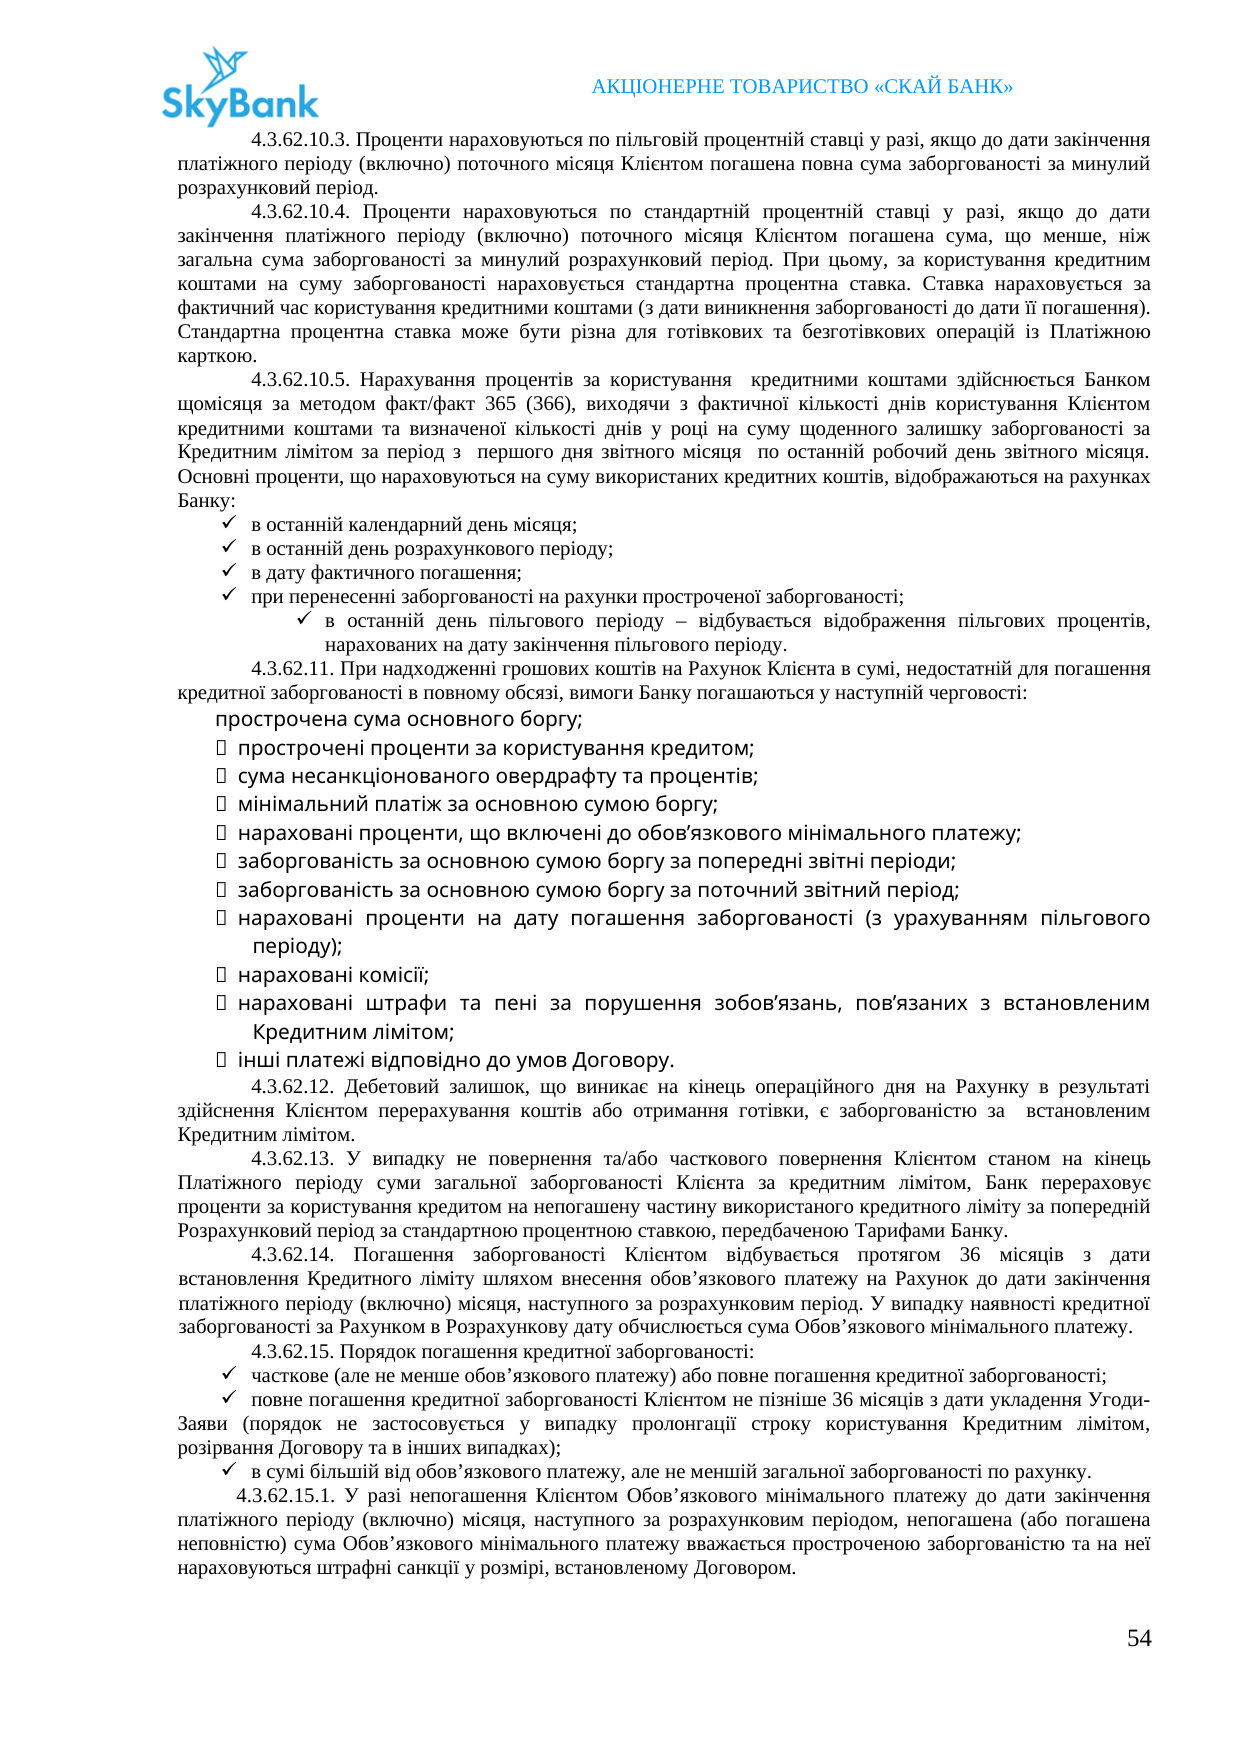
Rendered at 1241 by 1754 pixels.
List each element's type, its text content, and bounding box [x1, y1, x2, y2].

list 4.3.62.10.3. Проценти нараховуються по пільговій процентній ставці у разі, якщо до дати закінчення платіжного періоду (включно) поточного місяця Клієнтом погашена повна сума заборгованості за минулий розрахунковий період. [177, 127, 1152, 199]
list в сумі більшій від обов’язкового платежу, але не меншій загальної заборгованості по рахунку. [177, 1459, 1152, 1483]
text 4.3.62.12. Дебетовий залишок, що виникає на кінець операційного дня на Рахунку в результаті здійснення Клієнтом перерахування коштів або отримання готівки, є заборгованістю за встановленим Кредитним лімітом. [177, 1074, 1152, 1146]
text 4.3.62.15.1. У разі непогашення Клієнтом Обов’язкового мінімального платежу до дати закінчення платіжного періоду (включно) місяця, наступного за розрахунковим періодом, непогашена (або погашена неповністю) сума Обов’язкового мінімального платежу вважається простроченою заборгованістю та на неї нараховуються штрафні санкції у розмірі, встановленому Договором. [177, 1483, 1152, 1579]
list при перенесенні заборгованості на рахунки простроченої заборгованості; [177, 584, 1152, 608]
text  нараховані проценти на дату погашення заборгованості (з урахуванням пільгового періоду); [215, 903, 1152, 960]
text  заборгованість за основною сумою боргу за поточний звітний період; [215, 875, 1152, 903]
text  інші платежі відповідно до умов Договору. [215, 1045, 1152, 1074]
text 4.3.62.10.4. Проценти нараховуються по стандартній процентній ставці у разі, якщо до дати закінчення платіжного періоду (включно) поточного місяця Клієнтом погашена сума, що менше, ніж загальна сума заборгованості за минулий розрахунковий період. При цьому, за користування кредитним коштами на суму заборгованості нараховується стандартна процентна ставка. Ставка нараховується за фактичний час користування кредитними коштами (з дати виникнення заборгованості до дати її погашення). Стандартна процентна ставка може бути різна для готівкових та безготівкових операцій із Платіжною карткою. [177, 199, 1152, 367]
text прострочена сума основного боргу; [215, 704, 1152, 733]
list в дату фактичного погашення; [177, 560, 1152, 584]
text  нараховані проценти, що включені до обов’язкового мінімального платежу; [215, 818, 1152, 846]
text  заборгованість за основною сумою боргу за попередні звітні періоди; [215, 846, 1152, 875]
text 4.3.62.10.5. Нарахування процентів за користування кредитними коштами здійснюється Банком щомісяця за методом факт/факт 365 (366), виходячи з фактичної кількості днів користування Клієнтом кредитними коштами та визначеної кількості днів у році на суму щоденного залишку заборгованості за Кредитним лімітом за період з першого дня звітного місяця по останній робочий день звітного місяця. Основні проценти, що нараховуються на суму використаних кредитних коштів, відображаються на рахунках Банку: [177, 367, 1152, 512]
list в останній календарний день місяця; [177, 512, 1152, 536]
list в останній день розрахункового періоду; [177, 536, 1152, 560]
text 4.3.62.14. Погашення заборгованості Клієнтом відбувається протягом 36 місяців з дати встановлення Кредитного ліміту шляхом внесення обов’язкового платежу на Рахунок до дати закінчення платіжного періоду (включно) місяця, наступного за розрахунковим період. У випадку наявності кредитної заборгованості за Рахунком в Розрахункову дату обчислюється сума Обов’язкового мінімального платежу. [178, 1242, 1152, 1338]
text  нараховані штрафи та пені за порушення зобов’язань, пов’язаних з встановленим Кредитним лімітом; [215, 988, 1152, 1045]
list часткове (але не менше обов’язкового платежу) або повне погашення кредитної заборгованості; [177, 1363, 1152, 1387]
text 4.3.62.11. При надходженні грошових коштів на Рахунок Клієнта в сумі, недостатній для погашення кредитної заборгованості в повному обсязі, вимоги Банку погашаються у наступній черговості: [177, 656, 1152, 704]
text  мінімальний платіж за основною сумою боргу; [215, 789, 1152, 818]
text 4.3.62.15. Порядок погашення кредитної заборгованості: [177, 1338, 1152, 1363]
text  нараховані комісії; [215, 960, 1152, 988]
text  сума несанкціонованого овердрафту та процентів; [215, 761, 1152, 789]
text  прострочені проценти за користування кредитом; [215, 733, 1152, 761]
list повне погашення кредитної заборгованості Клієнтом не пізніше 36 місяців з дати укладення Угоди-Заяви (порядок не застосовується у випадку пролонгації строку користування Кредитним лімітом, розірвання Договору та в інших випадках); [177, 1387, 1152, 1459]
list в останній день пільгового періоду – відбувається відображення пільгових процентів, нарахованих на дату закінчення пільгового періоду. [295, 608, 1152, 656]
text 4.3.62.13. У випадку не повернення та/або часткового повернення Клієнтом станом на кінець Платіжного періоду суми загальної заборгованості Клієнта за кредитним лімітом, Банк перераховує проценти за користування кредитом на непогашену частину використаного кредитного ліміту за попередній Розрахунковий період за стандартною процентною ставкою, передбаченою Тарифами Банку. [177, 1146, 1152, 1242]
picture [142, 35, 349, 140]
